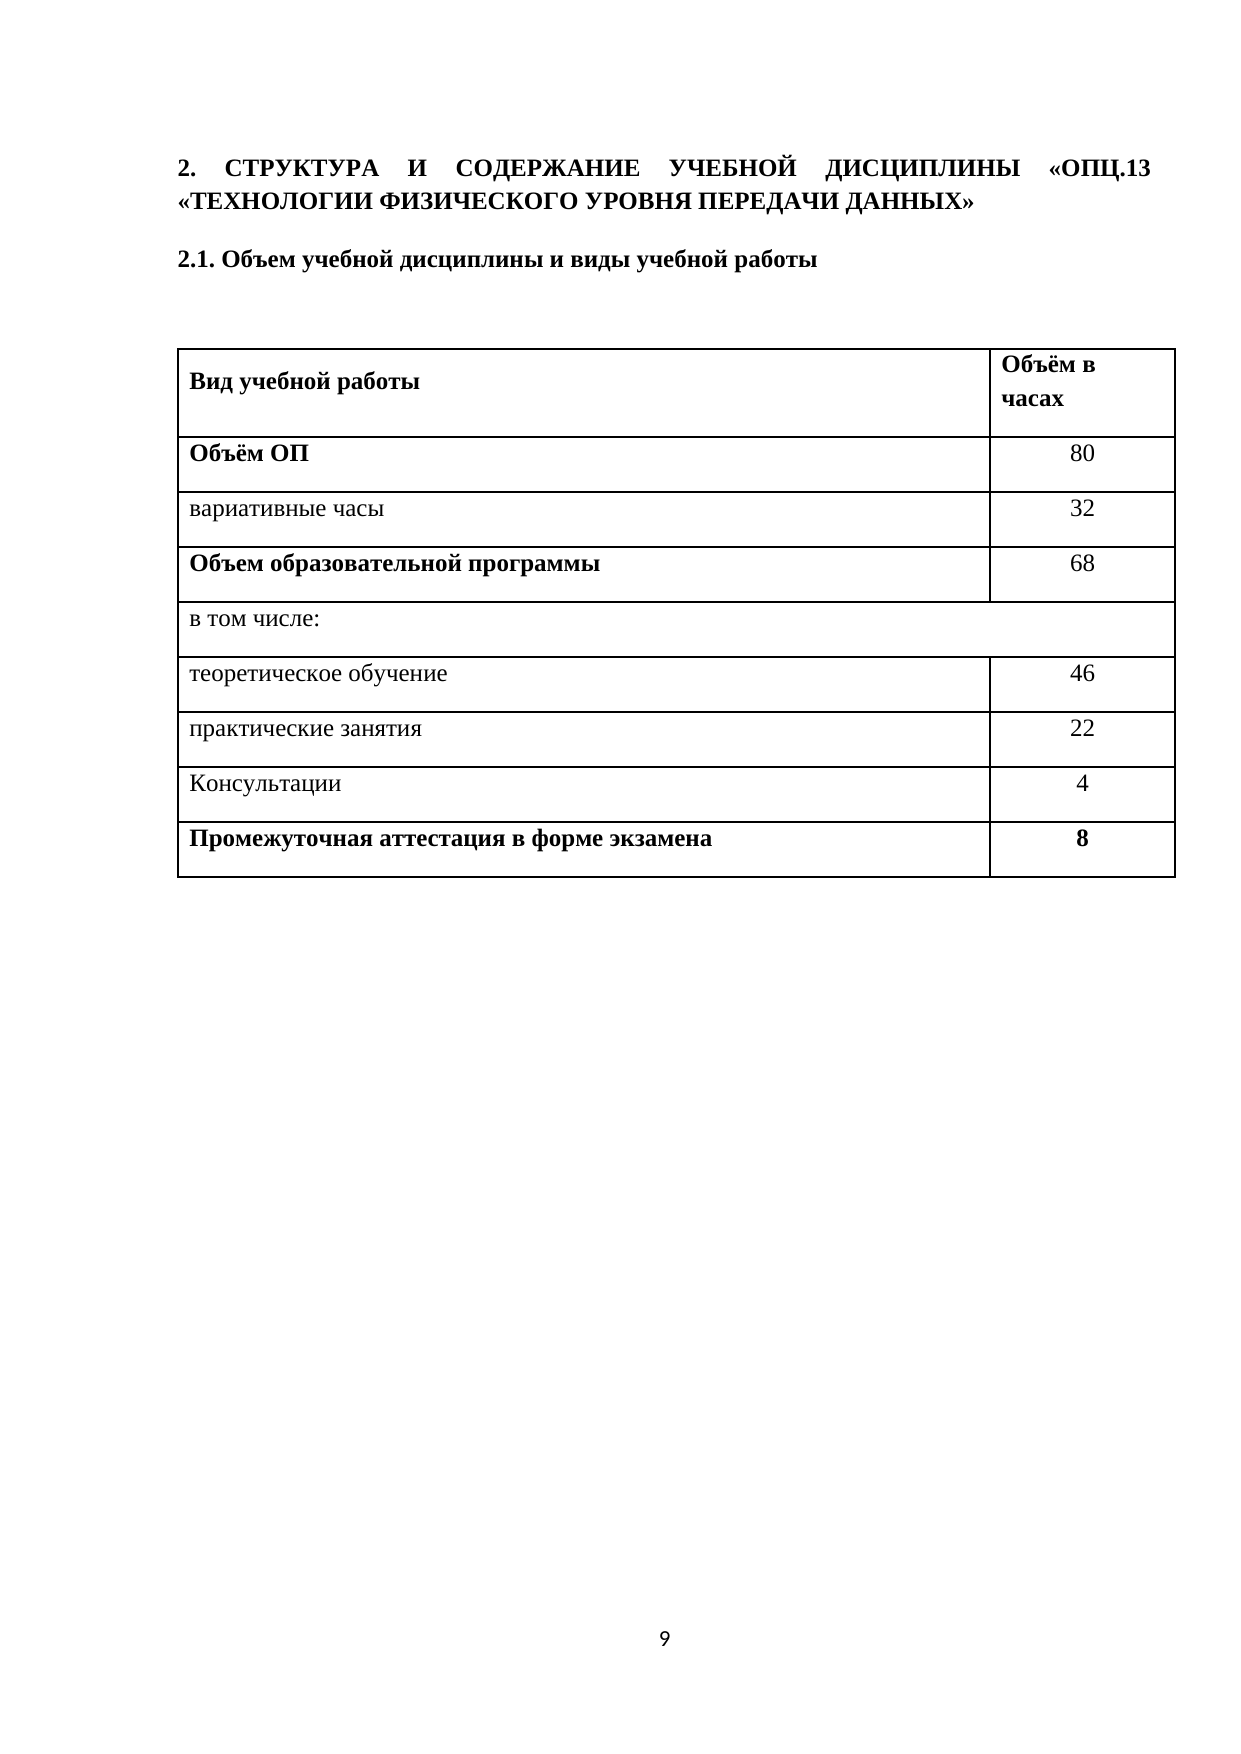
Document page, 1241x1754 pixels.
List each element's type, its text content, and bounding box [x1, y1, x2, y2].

table_cell 4 [991, 768, 1174, 821]
text 2.1. Объем учебной дисциплины и виды учебной работы [177, 244, 1152, 273]
table_cell Объём ОП [179, 438, 989, 491]
table_cell 32 [991, 493, 1174, 546]
table_cell Объем образовательной программы [179, 548, 989, 601]
table_cell 80 [991, 438, 1174, 491]
table_header Объём в часах [991, 350, 1174, 436]
table_cell 46 [991, 658, 1174, 711]
table_cell Консультации [179, 768, 989, 821]
table_cell практические занятия [179, 713, 989, 766]
table_cell в том числе: [179, 603, 1174, 656]
subtitle 2. СТРУКТУРА И СОДЕРЖАНИЕ УЧЕБНОЙ ДИСЦИПЛИНЫ «ОПЦ.13 «ТЕХНОЛОГИИ ФИЗИЧЕСКОГО УРОВНЯ ПЕРЕДАЧИ ДАННЫХ» [177, 153, 1152, 215]
table_cell 68 [991, 548, 1174, 601]
table_cell Промежуточная аттестация в форме экзамена [179, 823, 989, 876]
table_cell вариативные часы [179, 493, 989, 546]
table_header Вид учебной работы [179, 350, 989, 436]
table_cell 22 [991, 713, 1174, 766]
table_cell теоретическое обучение [179, 658, 989, 711]
table_cell 8 [991, 823, 1174, 876]
